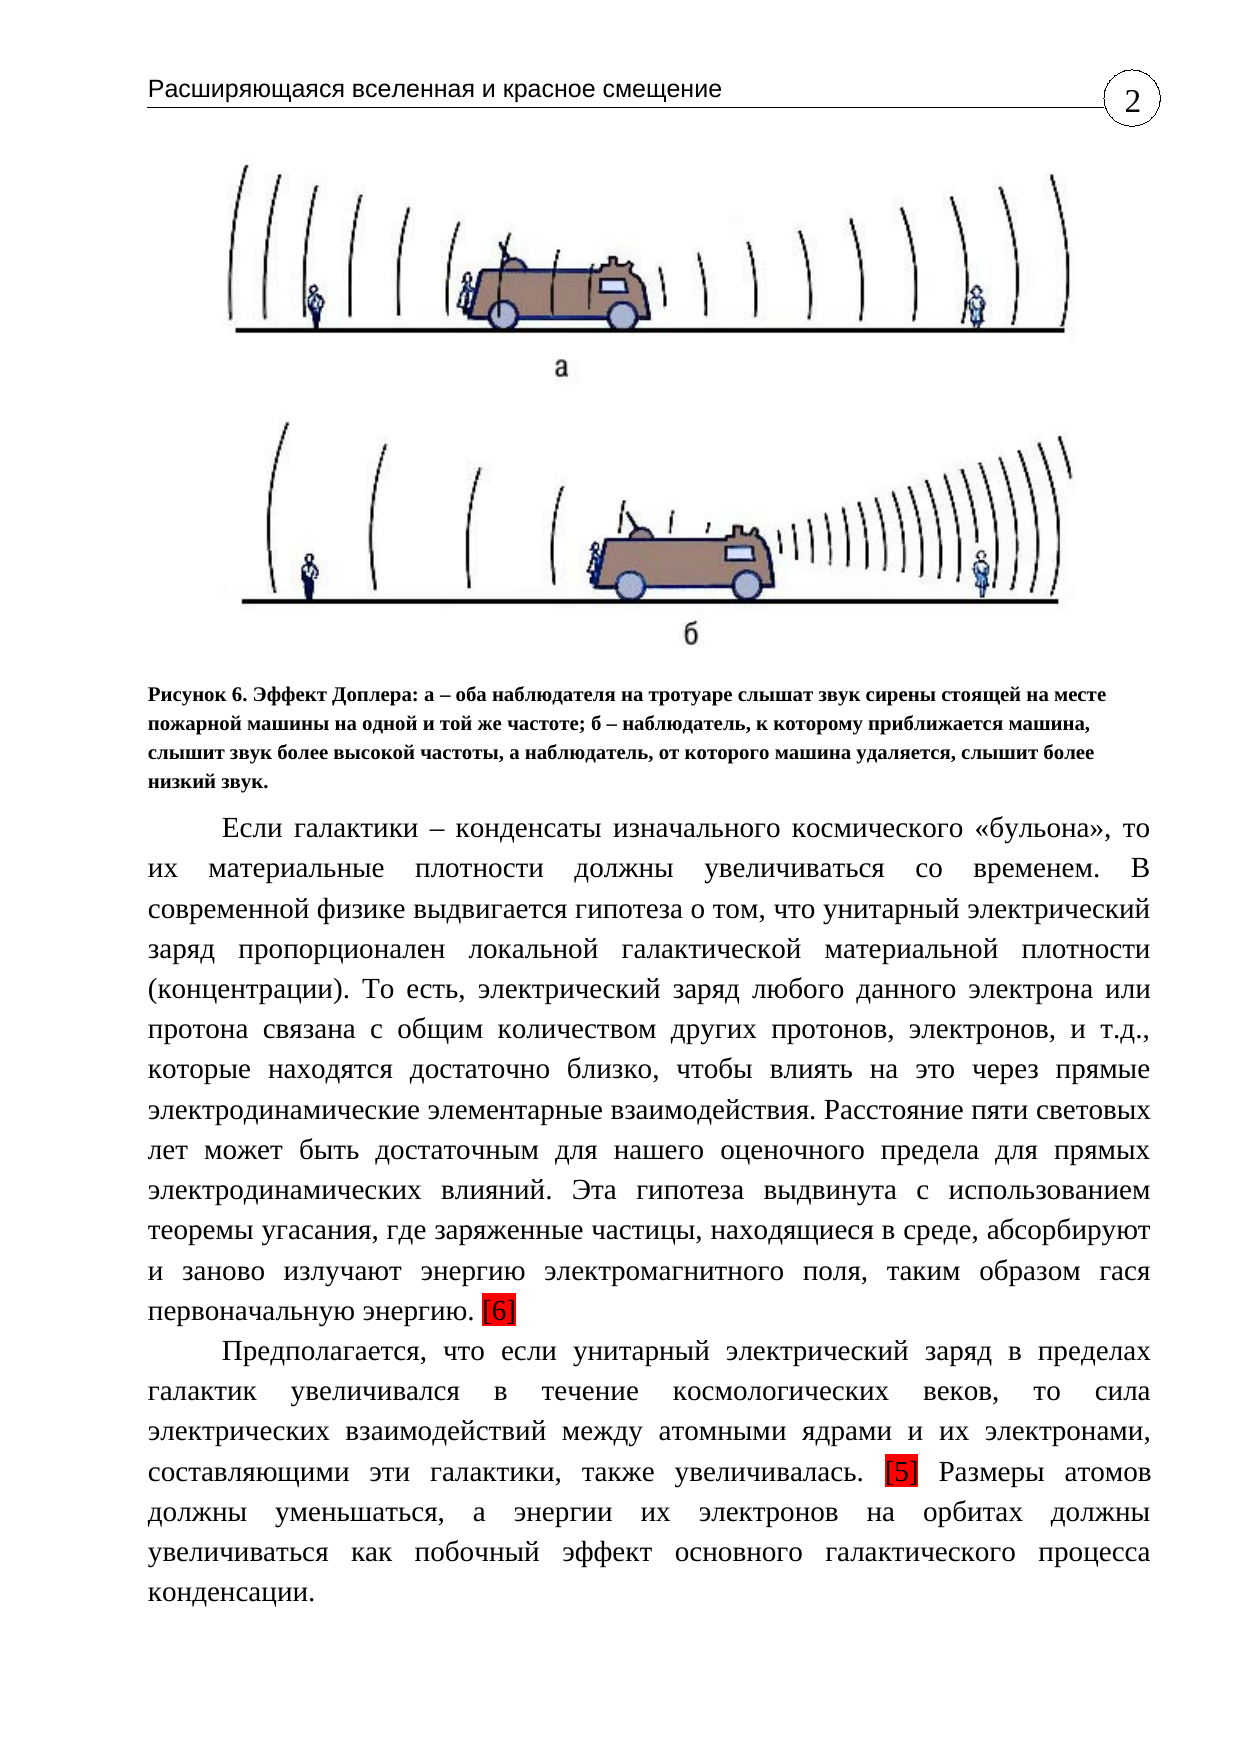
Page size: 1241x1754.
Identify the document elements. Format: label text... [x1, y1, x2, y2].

text Если галактики – конденсаты изначального космического «бульона», то их материальные плотности должны увеличиваться со временем. В современной физике выдвигается гипотеза о том, что унитарный электрический заряд пропорционален локальной галактической материальной плотности (концентрации). То есть, электрический заряд любого данного электрона или протона связана с общим количеством других протонов, электронов, и т.д., которые находятся достаточно близко, чтобы влиять на это через прямые электродинамические элементарные взаимодействия. Расстояние пяти световых лет может быть достаточным для нашего оценочного предела для прямых электродинамических влияний. Эта гипотеза выдвинута с использованием теоремы угасания, где заряженные частицы, находящиеся в среде, абсорбируют и заново излучают энергию электромагнитного поля, таким образом гася первоначальную энергию. [6] [148, 810, 1152, 1326]
text Рисунок 6. Эффект Доплера: а – оба наблюдателя на тротуаре слышат звук сирены стоящей на месте пожарной машины на одной и той же частоте; б – наблюдатель, к которому приближается машина, слышит звук более высокой частоты, а наблюдатель, от которого машина удаляется, слышит более низкий звук. [148, 682, 1152, 793]
picture [221, 138, 1077, 664]
text Предполагается, что если унитарный электрический заряд в пределах галактик увеличивался в течение космологических веков, то сила электрических взаимодействий между атомными ядрами и их электронами, составляющими эти галактики, также увеличивалась. [5] Размеры атомов должны уменьшаться, а энергии их электронов на орбитах должны увеличиваться как побочный эффект основного галактического процесса конденсации. [148, 1333, 1152, 1608]
